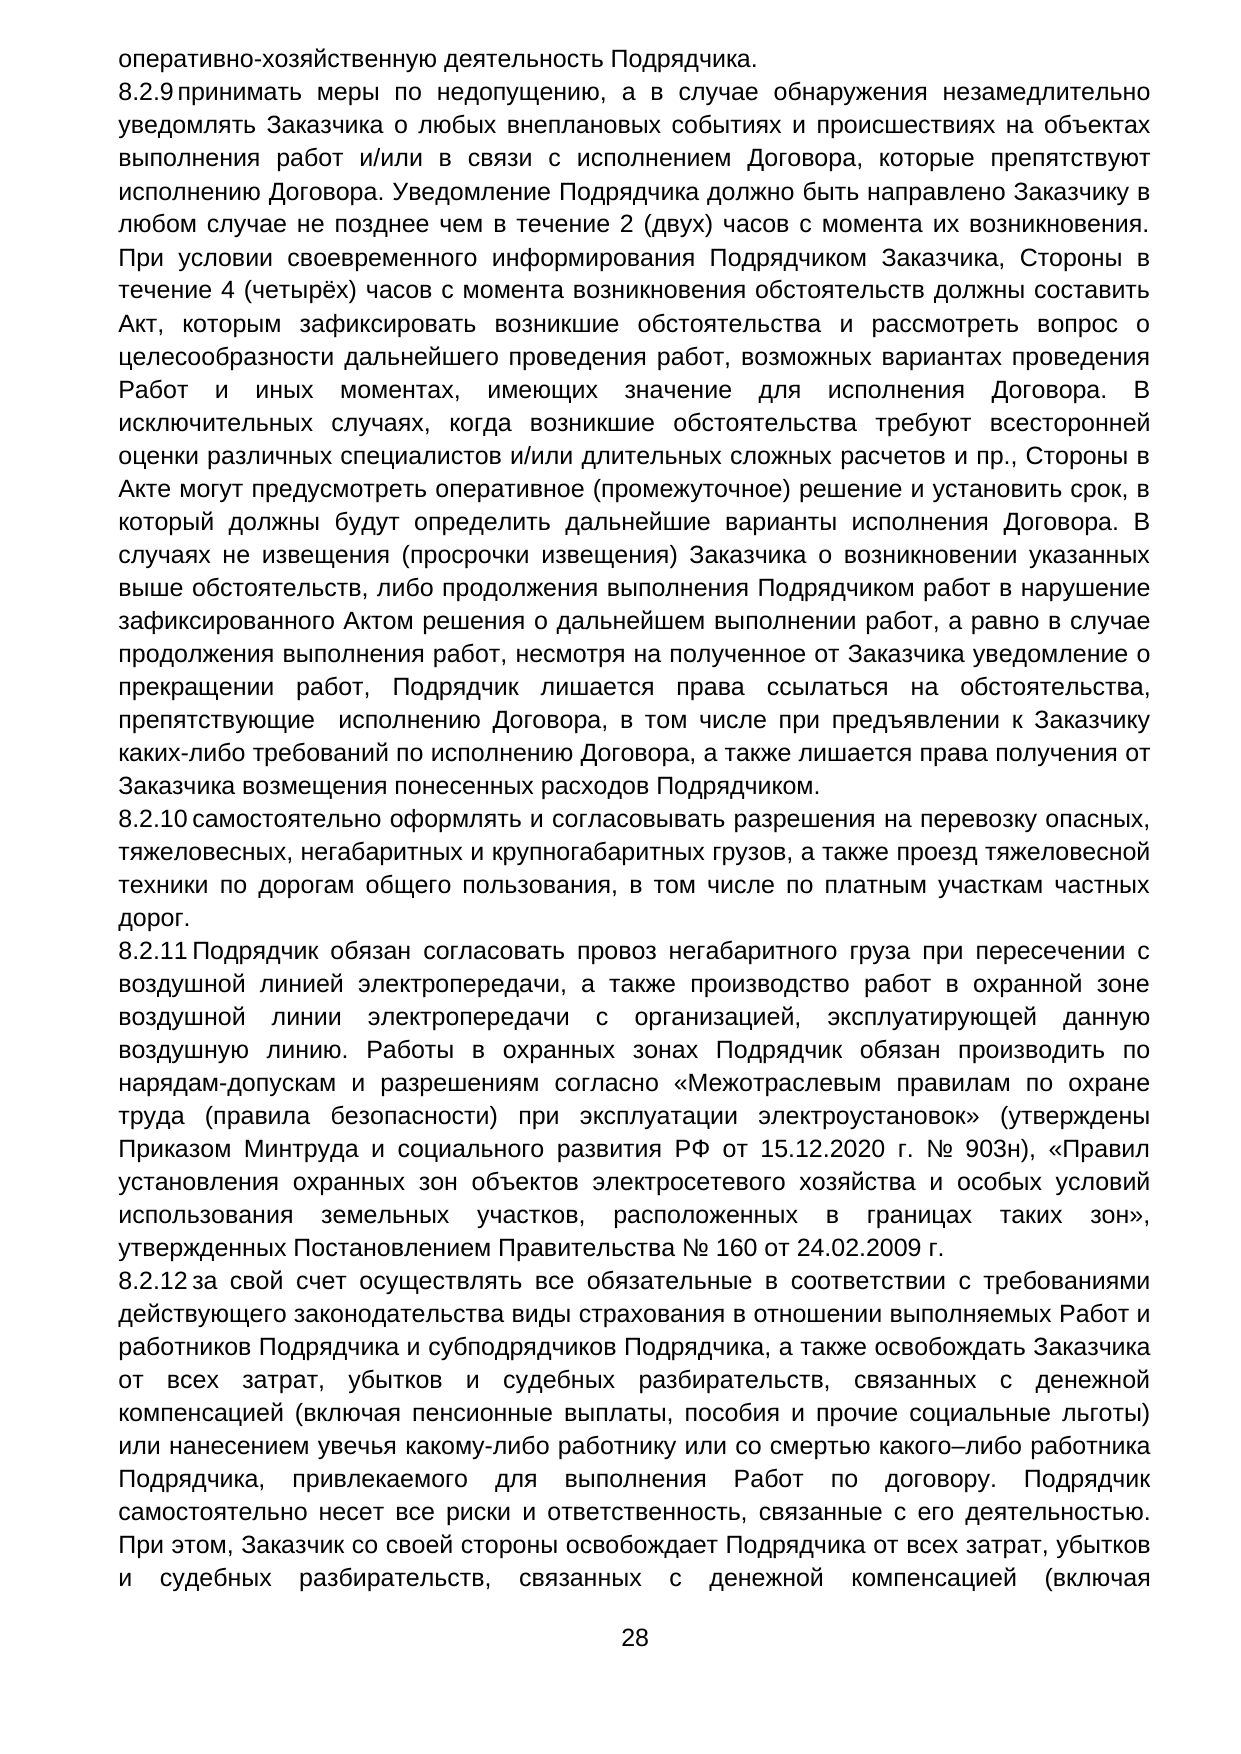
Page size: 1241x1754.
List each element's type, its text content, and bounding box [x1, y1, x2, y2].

list самостоятельно оформлять и согласовывать разрешения на перевозку опасных, тяжеловесных, негабаритных и крупногабаритных грузов, а также проезд тяжеловесной техники по дорогам общего пользования, в том числе по платным участкам частных дорог. [118, 804, 1152, 932]
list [118, 44, 1152, 73]
list Подрядчик обязан согласовать провоз негабаритного груза при пересечении с воздушной линией электропередачи, а также производство работ в охранной зоне воздушной линии электропередачи с организацией, эксплуатирующей данную воздушную линию. Работы в охранных зонах Подрядчик обязан производить по нарядам-допускам и разрешениям согласно «Межотраслевым правилам по охране труда (правила безопасности) при эксплуатации электроустановок» (утверждены Приказом Минтруда и социального развития РФ от 15.12.2020 г. № 903н), «Правил установления охранных зон объектов электросетевого хозяйства и особых условий использования земельных участков, расположенных в границах таких зон», утвержденных Постановлением Правительства № 160 от 24.02.2009 г. [118, 936, 1152, 1262]
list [118, 1266, 1152, 1592]
list принимать меры по недопущению, а в случае обнаружения незамедлительно уведомлять Заказчика о любых внеплановых событиях и происшествиях на объектах выполнения работ и/или в связи с исполнением Договора, которые препятствуют исполнению Договора. Уведомление Подрядчика должно быть направлено Заказчику в любом случае не позднее чем в течение 2 (двух) часов с момента их возникновения. При условии своевременного информирования Подрядчиком Заказчика, Стороны в течение 4 (четырёх) часов с момента возникновения обстоятельств должны составить Акт, которым зафиксировать возникшие обстоятельства и рассмотреть вопрос о целесообразности дальнейшего проведения работ, возможных вариантах проведения Работ и иных моментах, имеющих значение для исполнения Договора. В исключительных случаях, когда возникшие обстоятельства требуют всесторонней оценки различных специалистов и/или длительных сложных расчетов и пр., Стороны в Акте могут предусмотреть оперативное (промежуточное) решение и установить срок, в который должны будут определить дальнейшие варианты исполнения Договора. В случаях не извещения (просрочки извещения) Заказчика о возникновении указанных выше обстоятельств, либо продолжения выполнения Подрядчиком работ в нарушение зафиксированного Актом решения о дальнейшем выполнении работ, а равно в случае продолжения выполнения работ, несмотря на полученное от Заказчика уведомление о прекращении работ, Подрядчик лишается права ссылаться на обстоятельства, препятствующие исполнению Договора, в том числе при предъявлении к Заказчику каких-либо требований по исполнению Договора, а также лишается права получения от Заказчика возмещения понесенных расходов Подрядчиком. [118, 77, 1152, 799]
